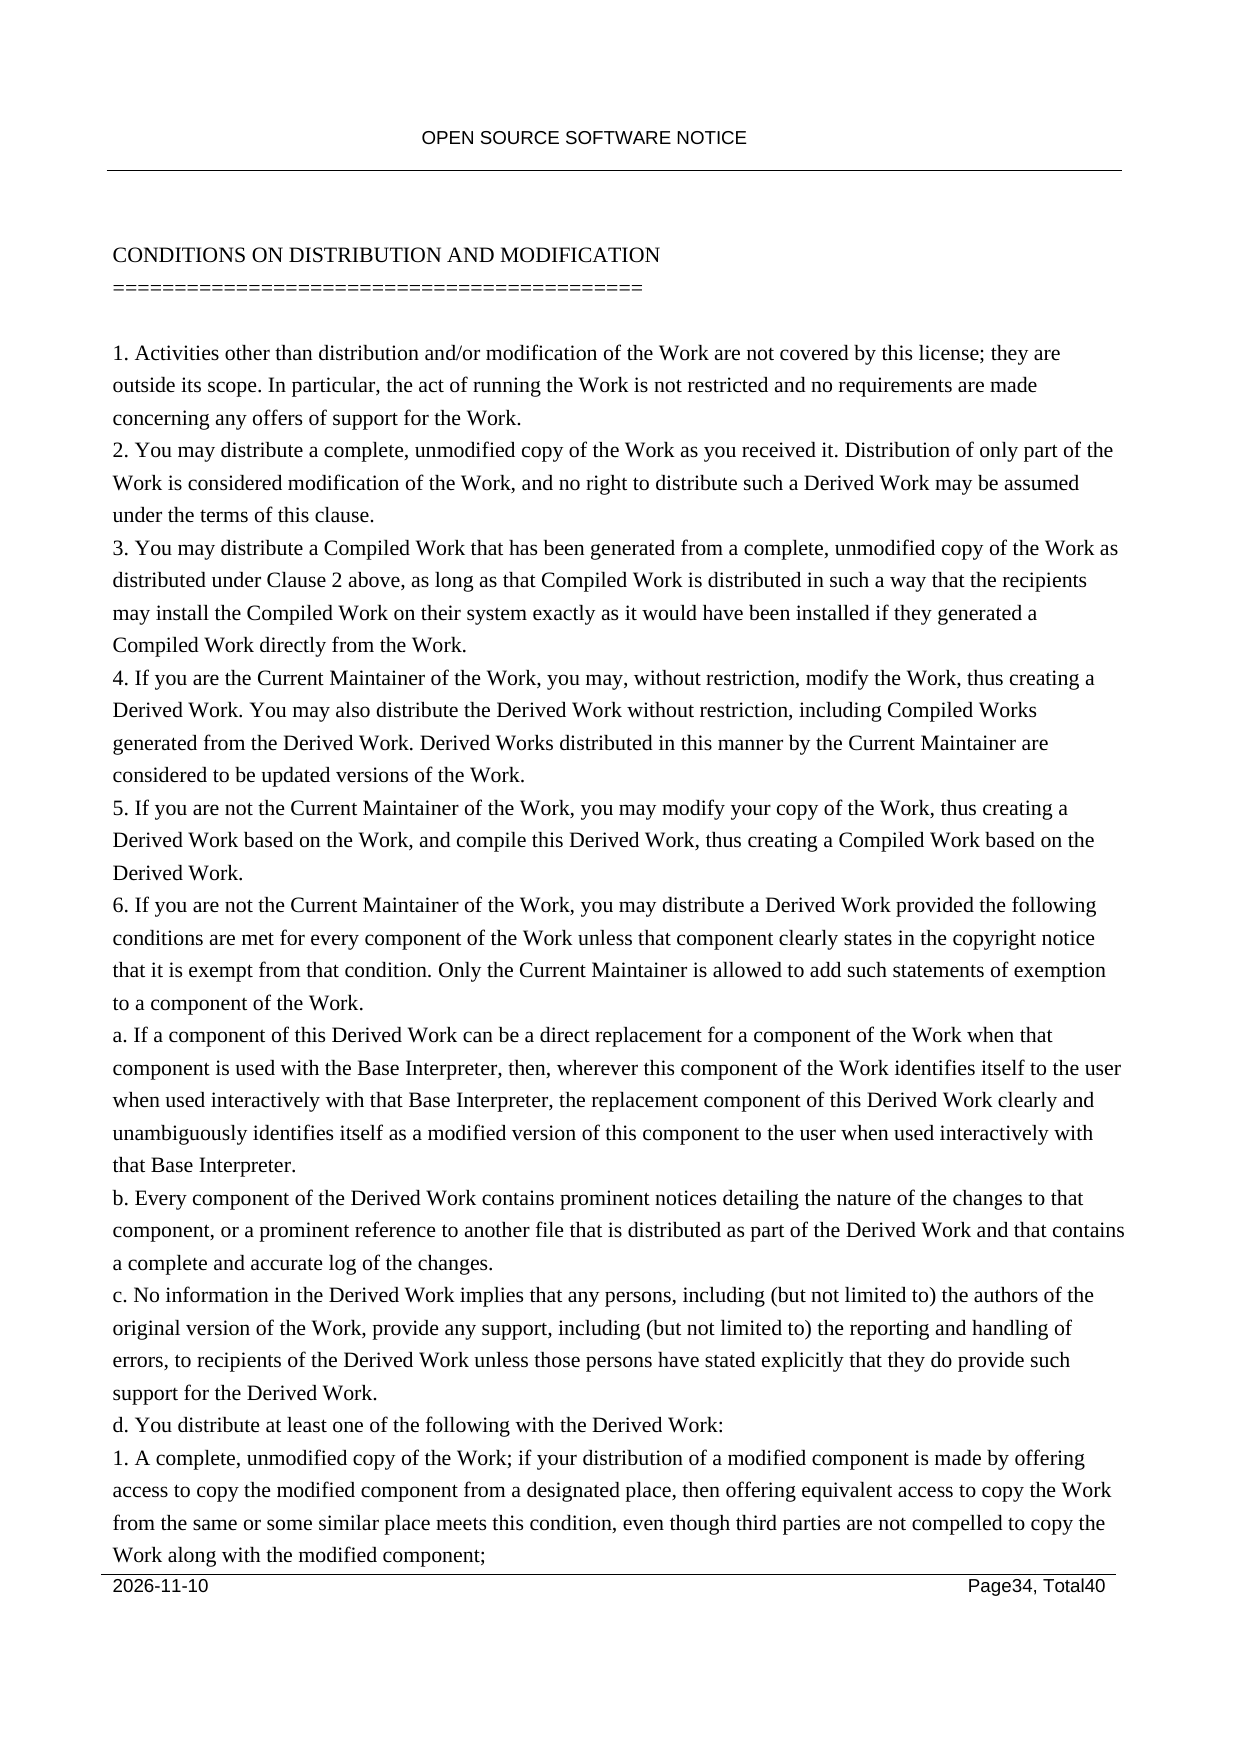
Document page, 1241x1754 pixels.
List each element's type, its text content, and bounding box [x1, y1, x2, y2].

text CONDITIONS ON DISTRIBUTION AND MODIFICATION [112, 239, 1128, 271]
text 3. You may distribute a Compiled Work that has been generated from a complete, unmodified copy of the Work as distributed under Clause 2 above, as long as that Compiled Work is distributed in such a way that the recipients may install the Compiled Work on their system exactly as it would have been installed if they generated a Compiled Work directly from the Work. [112, 531, 1128, 661]
text 1. A complete, unmodified copy of the Work; if your distribution of a modified component is made by offering access to copy the modified component from a designated place, then offering equivalent access to copy the Work from the same or some similar place meets this condition, even though third parties are not compelled to copy the Work along with the modified component; [112, 1441, 1128, 1571]
text 4. If you are the Current Maintainer of the Work, you may, without restriction, modify the Work, thus creating a Derived Work. You may also distribute the Derived Work without restriction, including Compiled Works generated from the Derived Work. Derived Works distributed in this manner by the Current Maintainer are considered to be updated versions of the Work. [112, 661, 1128, 791]
text 6. If you are not the Current Maintainer of the Work, you may distribute a Derived Work provided the following conditions are met for every component of the Work unless that component clearly states in the copyright notice that it is exempt from that condition. Only the Current Maintainer is allowed to add such statements of exemption to a component of the Work. [112, 889, 1128, 1019]
text b. Every component of the Derived Work contains prominent notices detailing the nature of the changes to that component, or a prominent reference to another file that is distributed as part of the Derived Work and that contains a complete and accurate log of the changes. [112, 1181, 1128, 1279]
text d. You distribute at least one of the following with the Derived Work: [112, 1409, 1128, 1441]
text a. If a component of this Derived Work can be a direct replacement for a component of the Work when that component is used with the Base Interpreter, then, wherever this component of the Work identifies itself to the user when used interactively with that Base Interpreter, the replacement component of this Derived Work clearly and unambiguously identifies itself as a modified version of this component to the user when used interactively with that Base Interpreter. [112, 1019, 1128, 1181]
text 2. You may distribute a complete, unmodified copy of the Work as you received it. Distribution of only part of the Work is considered modification of the Work, and no right to distribute such a Derived Work may be assumed under the terms of this clause. [112, 434, 1128, 531]
text =========================================== [112, 271, 1128, 304]
text c. No information in the Derived Work implies that any persons, including (but not limited to) the authors of the original version of the Work, provide any support, including (but not limited to) the reporting and handling of errors, to recipients of the Derived Work unless those persons have stated explicitly that they do provide such support for the Derived Work. [112, 1279, 1128, 1409]
text 1. Activities other than distribution and/or modification of the Work are not covered by this license; they are outside its scope. In particular, the act of running the Work is not restricted and no requirements are made concerning any offers of support for the Work. [112, 336, 1128, 434]
text 5. If you are not the Current Maintainer of the Work, you may modify your copy of the Work, thus creating a Derived Work based on the Work, and compile this Derived Work, thus creating a Compiled Work based on the Derived Work. [112, 791, 1128, 889]
